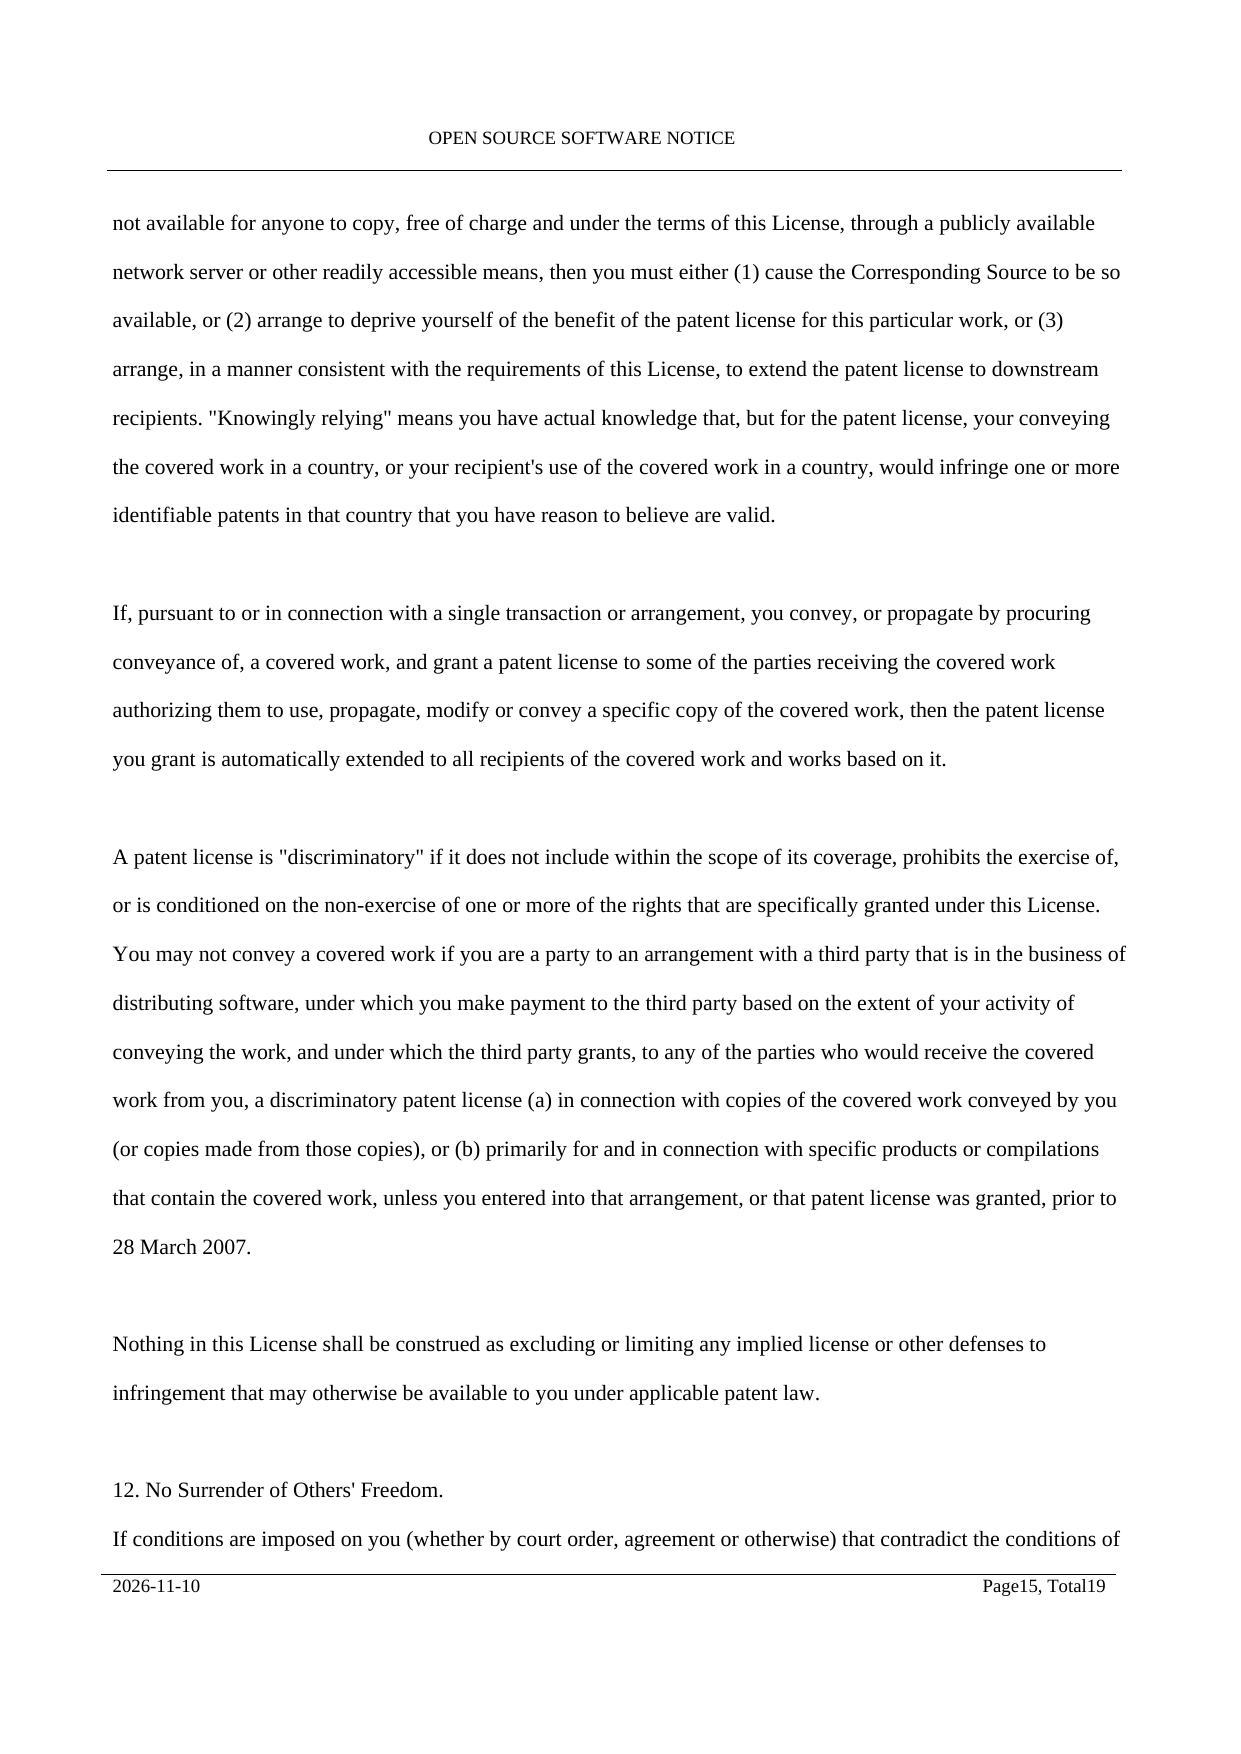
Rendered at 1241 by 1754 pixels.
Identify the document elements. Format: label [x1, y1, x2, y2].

text [112, 206, 1128, 1555]
